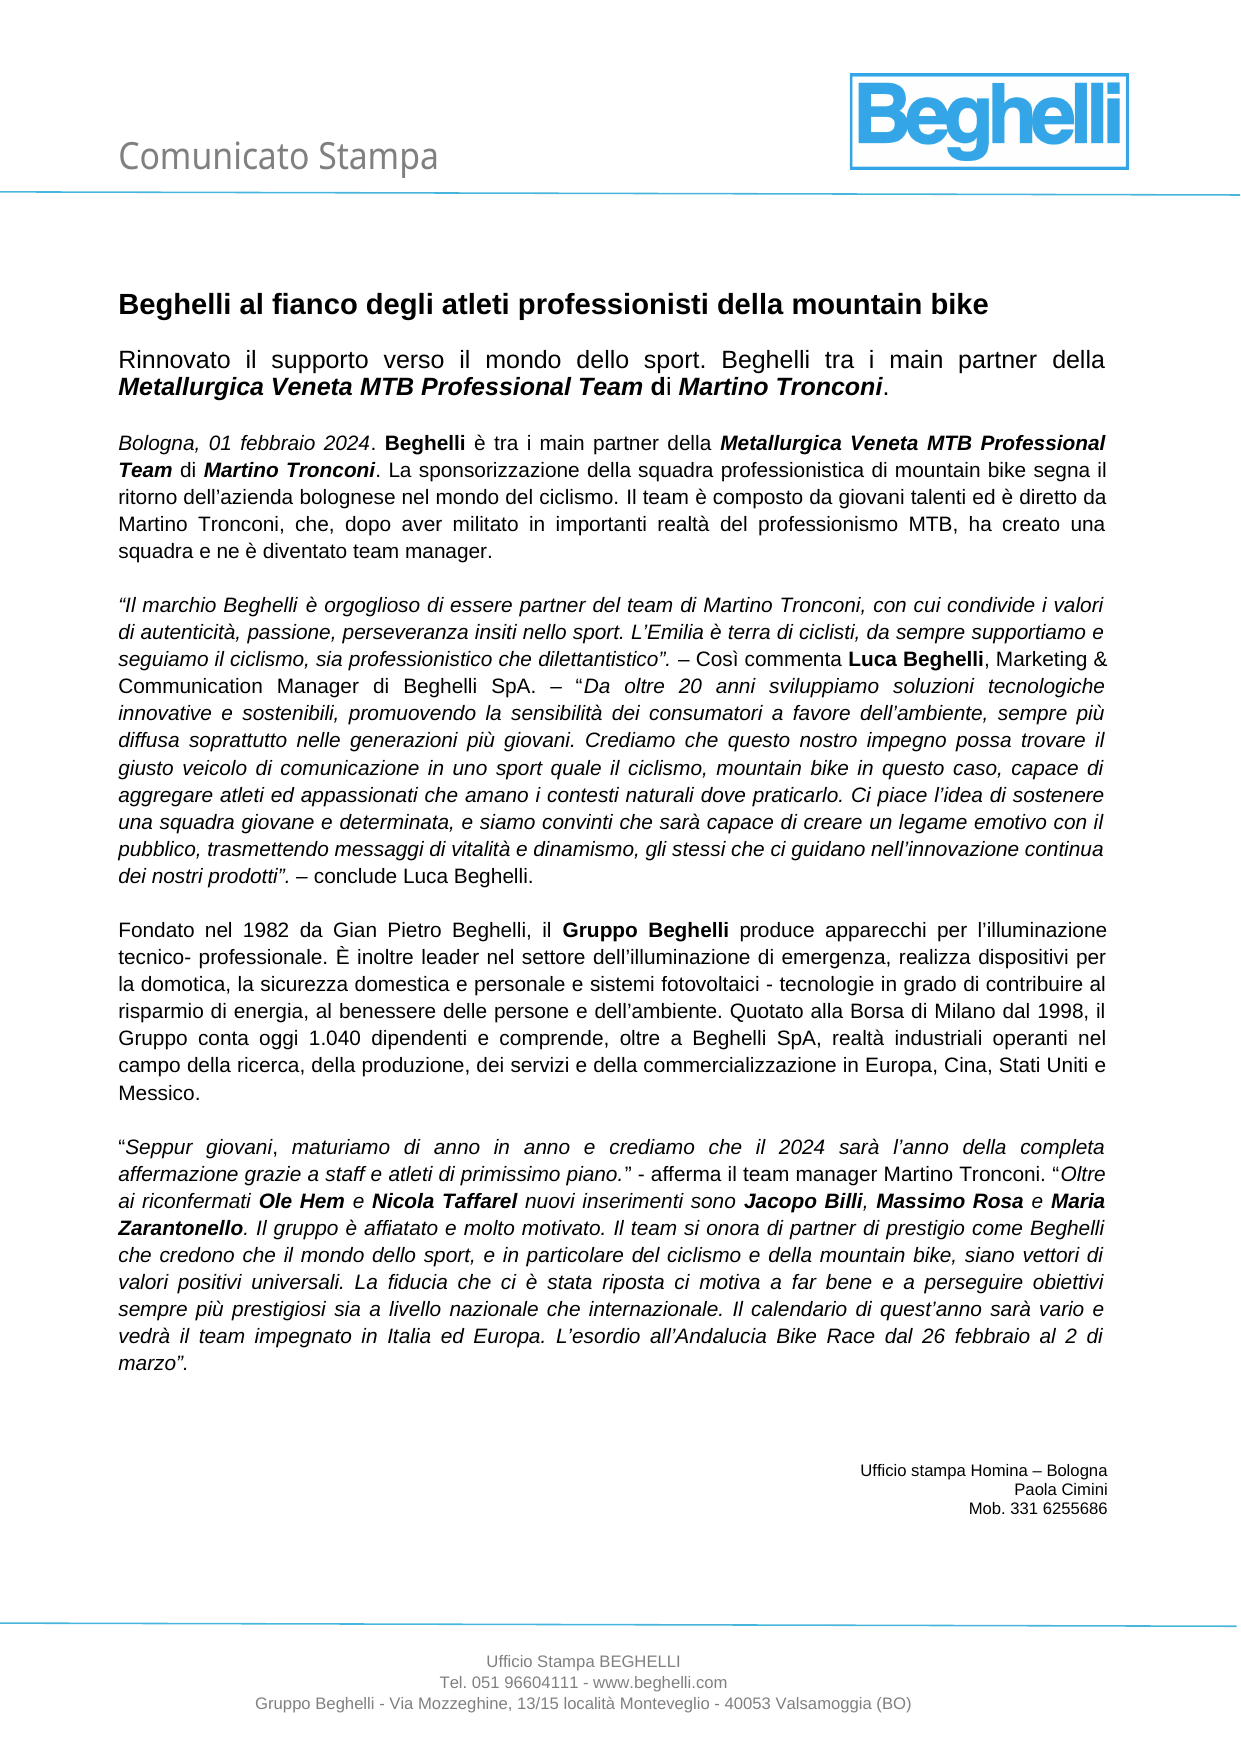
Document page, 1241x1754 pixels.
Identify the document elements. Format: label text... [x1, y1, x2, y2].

text Rinnovato il supporto verso il mondo dello sport. Beghelli tra i main partner della Metallurgica Veneta MTB Professional Team di Martino Tronconi. [118, 347, 1107, 401]
text Ufficio stampa Homina – Bologna [118, 1461, 1107, 1480]
text “Il marchio Beghelli è orgoglioso di essere partner del team di Martino Tronconi, con cui condivide i valori di autenticità, passione, perseveranza insiti nello sport. L’Emilia è terra di ciclisti, da sempre supportiamo e seguiamo il ciclismo, sia professionistico che dilettantistico”. – Così commenta Luca Beghelli, Marketing & Communication Manager di Beghelli SpA. – “Da oltre 20 anni sviluppiamo soluzioni tecnologiche innovative e sostenibili, promuovendo la sensibilità dei consumatori a favore dell’ambiente, sempre più diffusa soprattutto nelle generazioni più giovani. Crediamo che questo nostro impegno possa trovare il giusto veicolo di comunicazione in uno sport quale il ciclismo, mountain bike in questo caso, capace di aggregare atleti ed appassionati che amano i contesti naturali dove praticarlo. Ci piace l’idea di sostenere una squadra giovane e determinata, e siamo convinti che sarà capace di creare un legame emotivo con il pubblico, trasmettendo messaggi di vitalità e dinamismo, gli stessi che ci guidano nell’innovazione continua dei nostri prodotti”. – conclude Luca Beghelli. [118, 591, 1107, 889]
text “Seppur giovani, maturiamo di anno in anno e crediamo che il 2024 sarà l’anno della completa affermazione grazie a staff e atleti di primissimo piano.” - afferma il team manager Martino Tronconi. “Oltre ai riconfermati Ole Hem e Nicola Taffarel nuovi inserimenti sono Jacopo Billi, Massimo Rosa e Maria Zarantonello. Il gruppo è affiatato e molto motivato. Il team si onora di partner di prestigio come Beghelli che credono che il mondo dello sport, e in particolare del ciclismo e della mountain bike, siano vettori di valori positivi universali. La fiducia che ci è stata riposta ci motiva a far bene e a perseguire obiettivi sempre più prestigiosi sia a livello nazionale che internazionale. Il calendario di quest’anno sarà vario e vedrà il team impegnato in Italia ed Europa. L’esordio all’Andalucia Bike Race dal 26 febbraio al 2 di marzo”. [118, 1132, 1107, 1376]
picture [849, 73, 1129, 170]
text Bologna, 01 febbraio 2024. Beghelli è tra i main partner della Metallurgica Veneta MTB Professional Team di Martino Tronconi. La sponsorizzazione della squadra professionistica di mountain bike segna il ritorno dell’azienda bolognese nel mondo del ciclismo. Il team è composto da giovani talenti ed è diretto da Martino Tronconi, che, dopo aver militato in importanti realtà del professionismo MTB, ha creato una squadra e ne è diventato team manager. [118, 428, 1107, 564]
text Beghelli al fianco degli atleti professionisti della mountain bike [118, 293, 1107, 320]
text Fondato nel 1982 da Gian Pietro Beghelli, il Gruppo Beghelli produce apparecchi per l’illuminazione tecnico- professionale. È inoltre leader nel settore dell’illuminazione di emergenza, realizza dispositivi per la domotica, la sicurezza domestica e personale e sistemi fotovoltaici - tecnologie in grado di contribuire al risparmio di energia, al benessere delle persone e dell’ambiente. Quotato alla Borsa di Milano dal 1998, il Gruppo conta oggi 1.040 dipendenti e comprende, oltre a Beghelli SpA, realtà industriali operanti nel campo della ricerca, della produzione, dei servizi e della commercializzazione in Europa, Cina, Stati Uniti e Messico. [118, 916, 1107, 1105]
text Mob. 331 6255686 [118, 1499, 1107, 1518]
text Paola Cimini [118, 1480, 1107, 1499]
